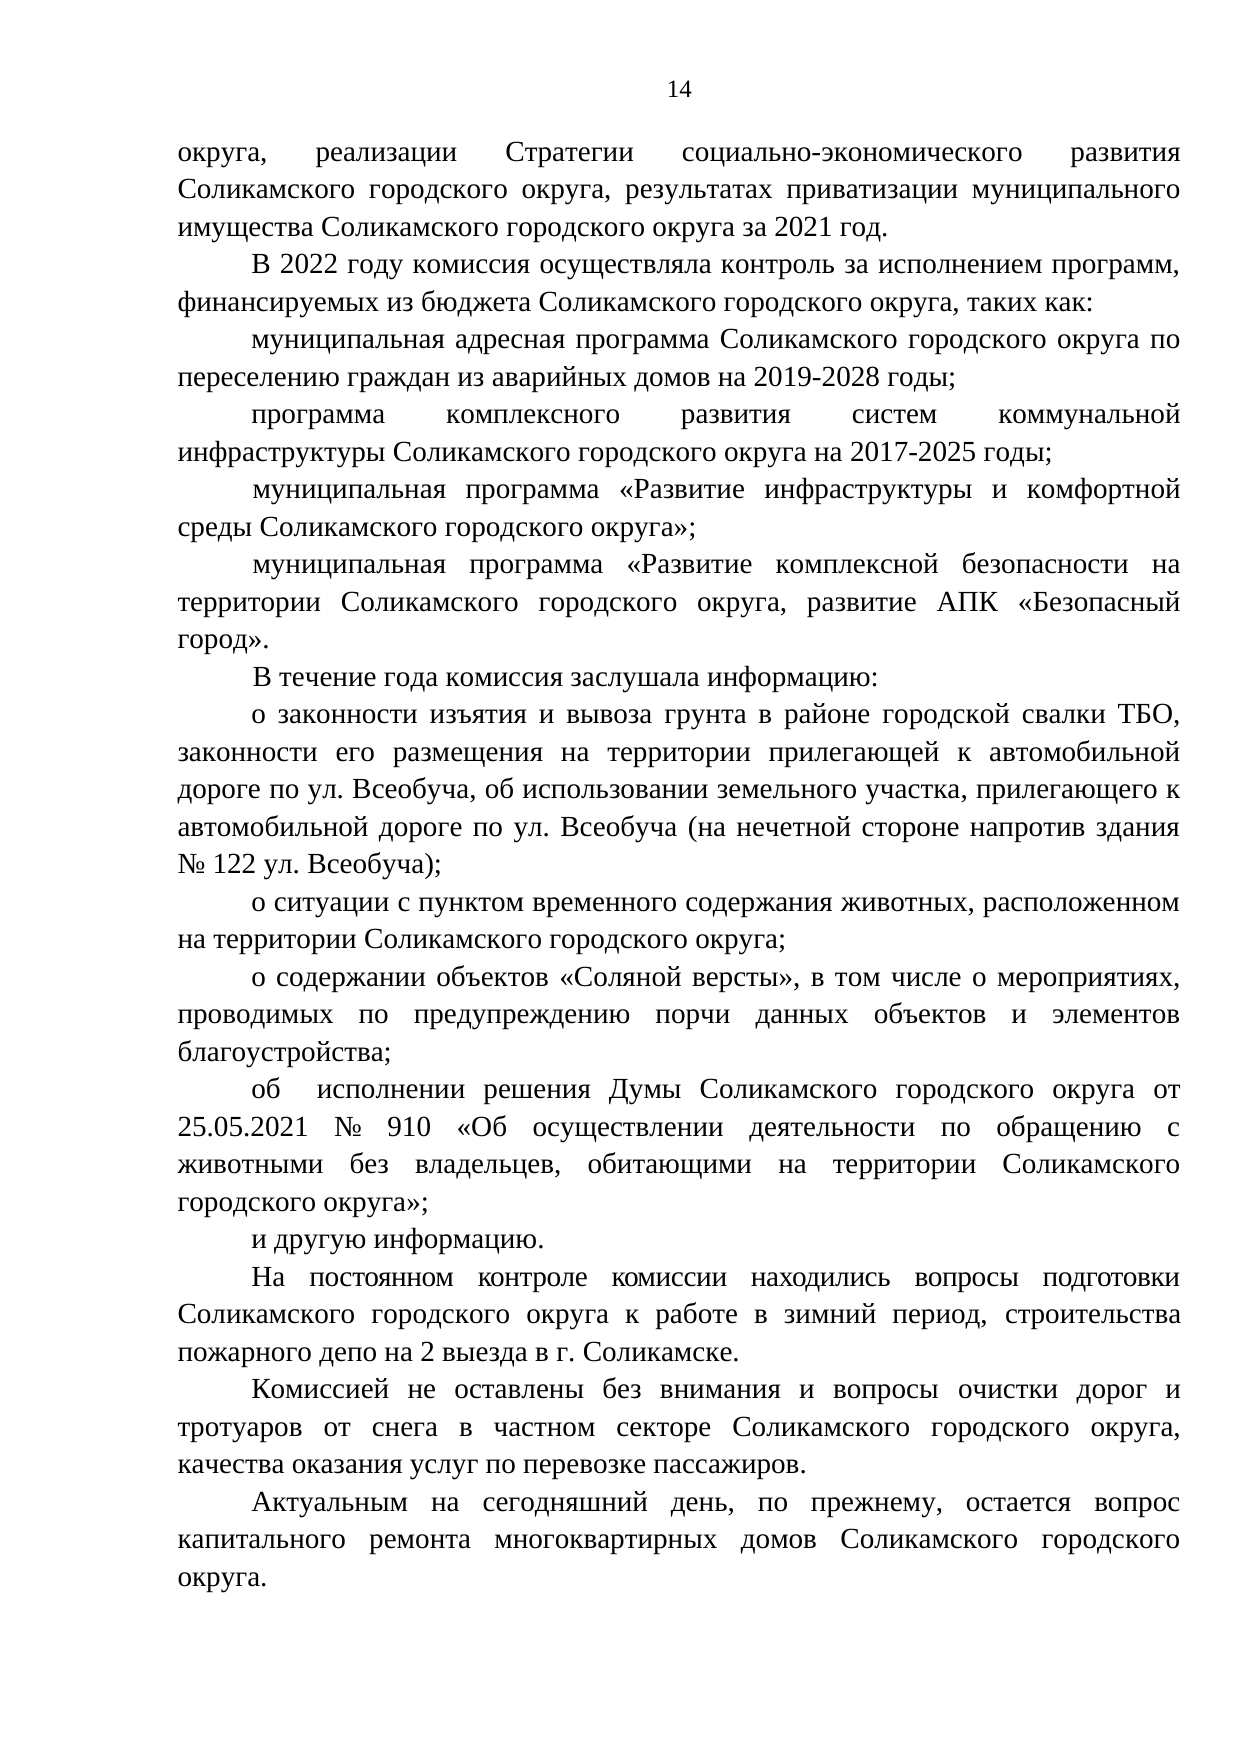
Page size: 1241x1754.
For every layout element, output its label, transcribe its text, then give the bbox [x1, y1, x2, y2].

text о ситуации с пунктом временного содержания животных, расположенном на территории Соликамского городского округа; [177, 881, 1181, 956]
text Комиссией не оставлены без внимания и вопросы очистки дорог и тротуаров от снега в частном секторе Соликамского городского округа, качества оказания услуг по перевозке пассажиров. [177, 1369, 1181, 1481]
text В течение года комиссия заслушала информацию: [177, 656, 1181, 694]
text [177, 131, 1181, 244]
text муниципальная адресная программа Соликамского городского округа по переселению граждан из аварийных домов на 2019-2028 годы; [177, 319, 1181, 394]
title В 2022 году комиссия осуществляла контроль за исполнением программ, финансируемых из бюджета Соликамского городского округа, таких как: [177, 244, 1181, 319]
text о содержании объектов «Соляной версты», в том числе о мероприятиях, проводимых по предупреждению порчи данных объектов и элементов благоустройства; [177, 956, 1181, 1069]
text о законности изъятия и вывоза грунта в районе городской свалки ТБО, законности его размещения на территории прилегающей к автомобильной дороге по ул. Всеобуча, об использовании земельного участка, прилегающего к автомобильной дороге по ул. Всеобуча (на нечетной стороне напротив здания № 122 ул. Всеобуча); [177, 694, 1181, 881]
text Актуальным на сегодняшний день, по прежнему, остается вопрос капитального ремонта многоквартирных домов Соликамского городского округа. [177, 1481, 1181, 1594]
text муниципальная программа «Развитие комплексной безопасности на территории Соликамского городского округа, развитие АПК «Безопасный город». [177, 544, 1181, 656]
text муниципальная программа «Развитие инфраструктуры и комфортной среды Соликамского городского округа»; [177, 469, 1181, 544]
text программа комплексного развития систем коммунальной инфраструктуры Соликамского городского округа на 2017-2025 годы; [177, 394, 1181, 469]
text об исполнении решения Думы Соликамского городского округа от 25.05.2021 № 910 «Об осуществлении деятельности по обращению с животными без владельцев, обитающими на территории Соликамского городского округа»; [177, 1069, 1181, 1219]
text и другую информацию. [177, 1219, 1181, 1256]
text На постоянном контроле комиссии находились вопросы подготовки Соликамского городского округа к работе в зимний период, строительства пожарного депо на 2 выезда в г. Соликамске. [177, 1256, 1181, 1369]
